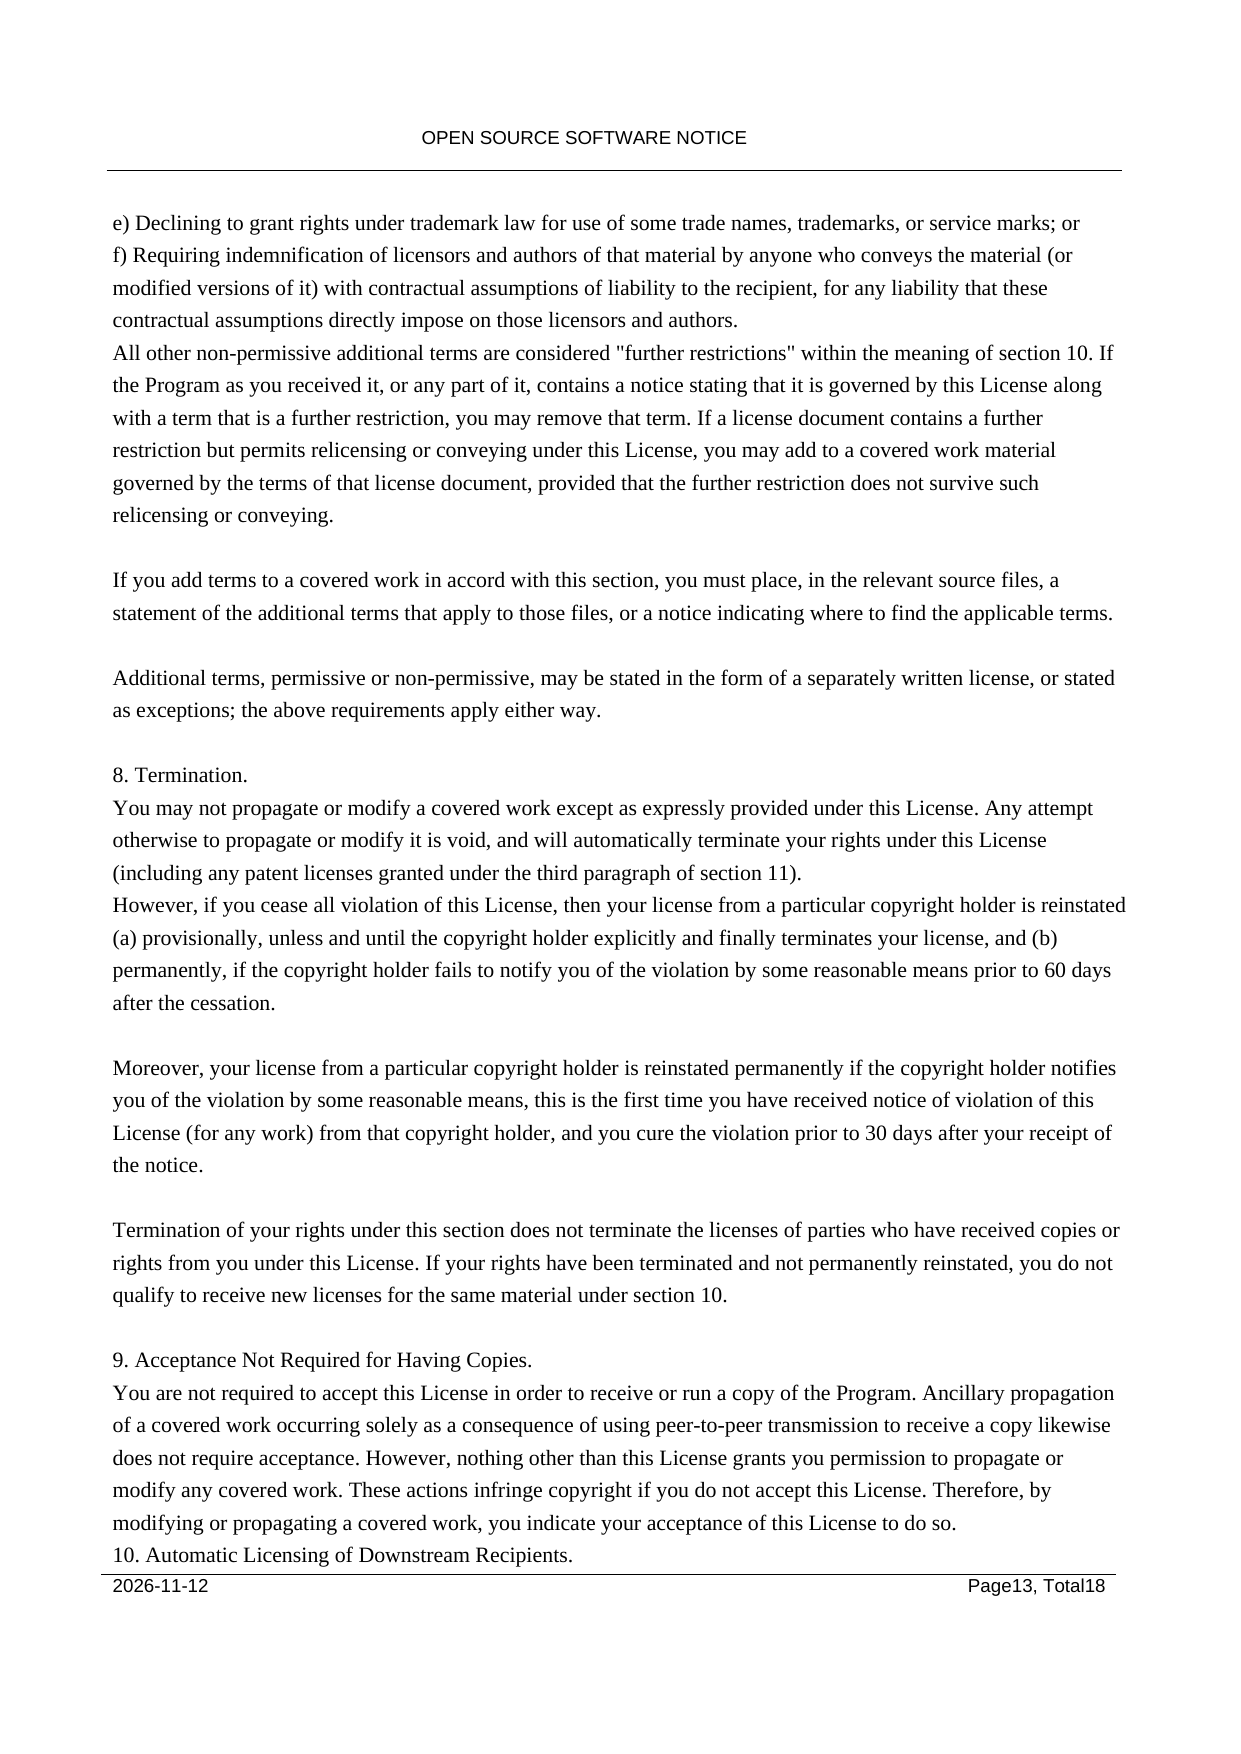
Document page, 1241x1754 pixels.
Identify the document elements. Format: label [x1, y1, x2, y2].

text [112, 206, 1128, 1571]
